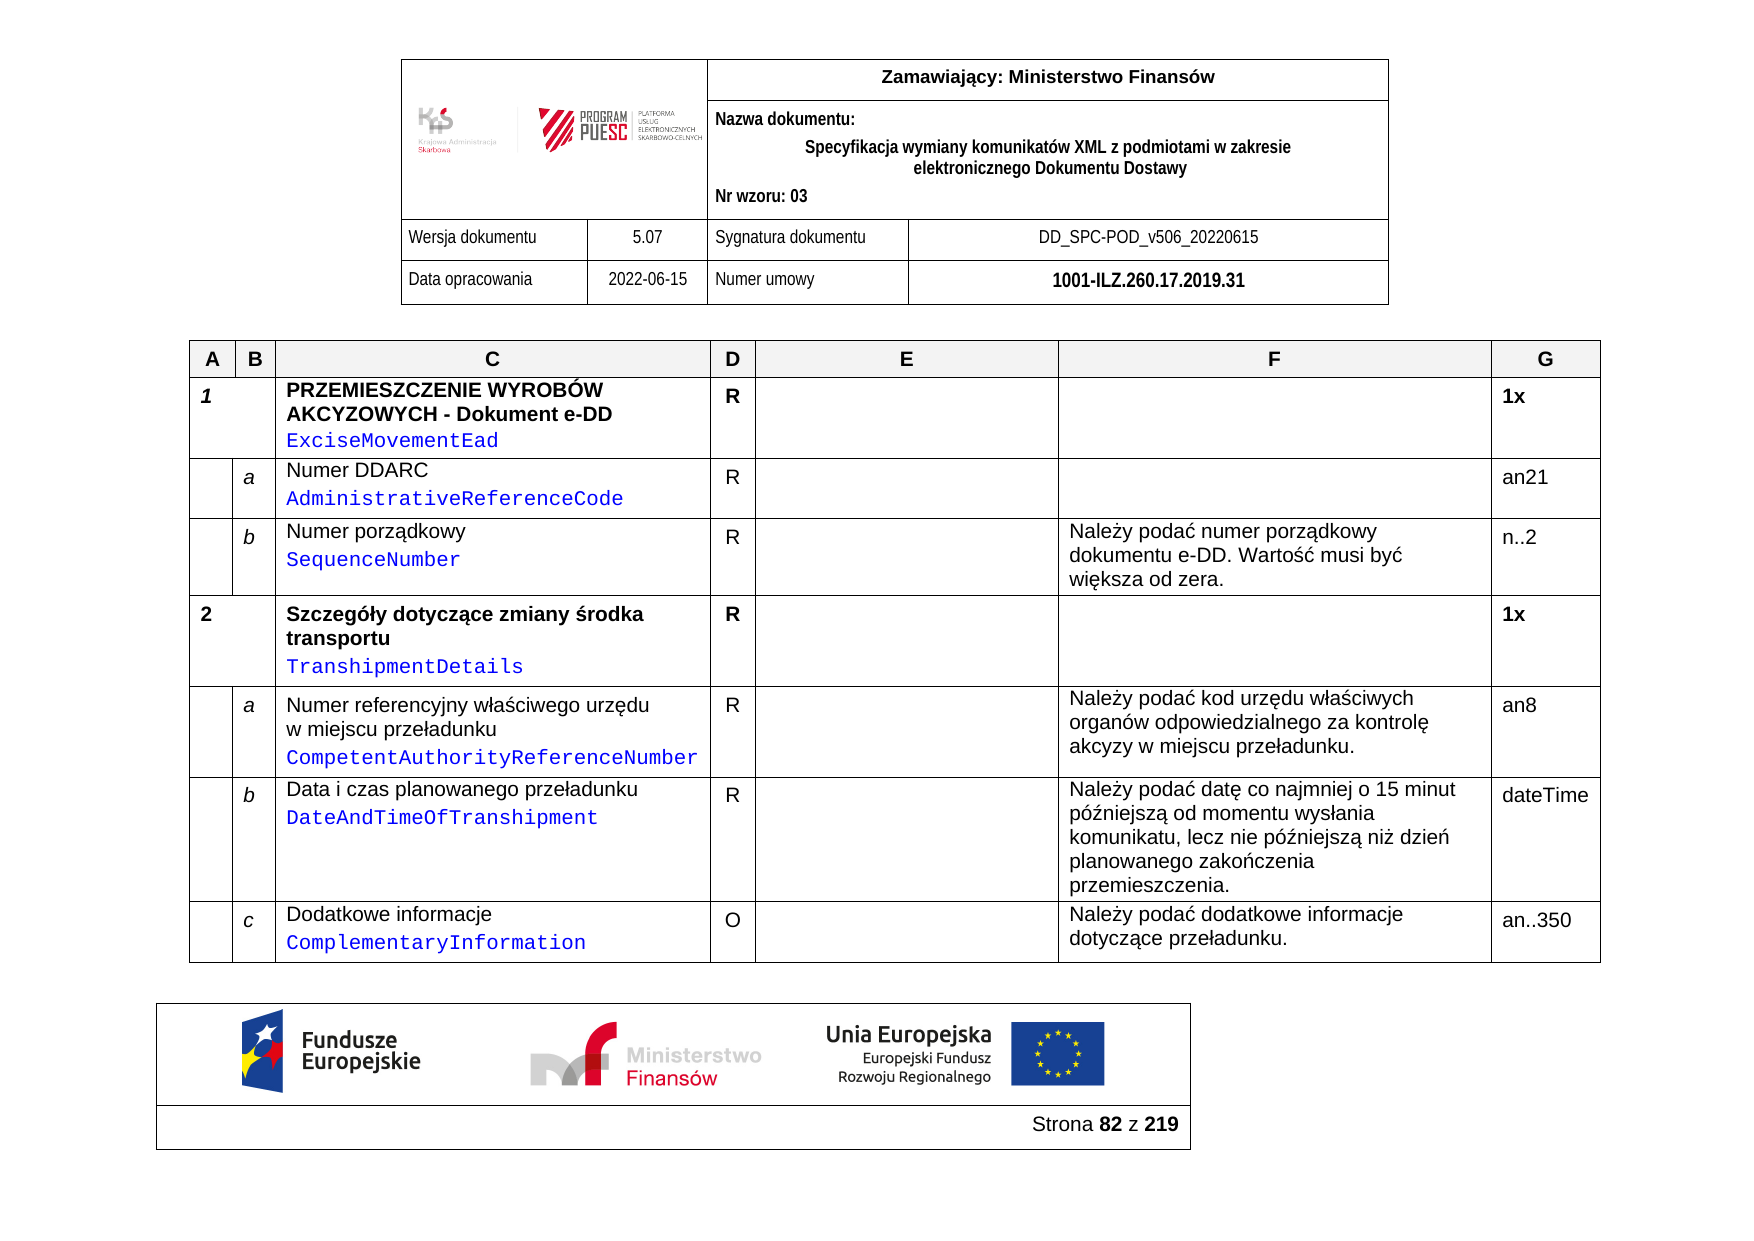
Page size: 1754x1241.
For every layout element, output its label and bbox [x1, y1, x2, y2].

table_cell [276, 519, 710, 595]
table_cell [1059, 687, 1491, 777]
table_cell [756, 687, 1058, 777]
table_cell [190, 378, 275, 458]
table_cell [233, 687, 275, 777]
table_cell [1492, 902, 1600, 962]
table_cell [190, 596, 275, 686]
picture [242, 1009, 1105, 1093]
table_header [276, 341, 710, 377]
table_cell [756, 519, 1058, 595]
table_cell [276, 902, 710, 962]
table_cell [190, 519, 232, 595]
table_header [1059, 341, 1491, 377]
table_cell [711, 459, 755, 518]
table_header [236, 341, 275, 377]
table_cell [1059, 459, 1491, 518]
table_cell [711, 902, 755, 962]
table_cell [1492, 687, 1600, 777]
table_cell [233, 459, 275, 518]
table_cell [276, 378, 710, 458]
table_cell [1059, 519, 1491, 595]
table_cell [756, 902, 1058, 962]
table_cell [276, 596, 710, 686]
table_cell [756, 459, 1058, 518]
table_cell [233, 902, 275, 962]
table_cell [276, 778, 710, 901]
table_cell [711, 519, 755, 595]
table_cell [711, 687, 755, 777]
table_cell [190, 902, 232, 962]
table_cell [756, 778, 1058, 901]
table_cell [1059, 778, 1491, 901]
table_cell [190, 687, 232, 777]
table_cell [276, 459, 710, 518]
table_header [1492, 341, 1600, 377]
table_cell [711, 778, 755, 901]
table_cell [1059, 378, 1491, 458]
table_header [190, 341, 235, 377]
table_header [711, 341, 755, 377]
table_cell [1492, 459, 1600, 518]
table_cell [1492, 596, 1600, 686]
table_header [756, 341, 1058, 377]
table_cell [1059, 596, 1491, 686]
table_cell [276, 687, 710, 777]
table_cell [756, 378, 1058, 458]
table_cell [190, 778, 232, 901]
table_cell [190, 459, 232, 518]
picture [408, 97, 702, 163]
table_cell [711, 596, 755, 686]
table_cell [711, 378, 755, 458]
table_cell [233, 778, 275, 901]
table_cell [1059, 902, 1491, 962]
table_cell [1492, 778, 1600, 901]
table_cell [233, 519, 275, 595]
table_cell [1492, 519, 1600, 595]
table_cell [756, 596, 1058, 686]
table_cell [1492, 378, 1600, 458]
